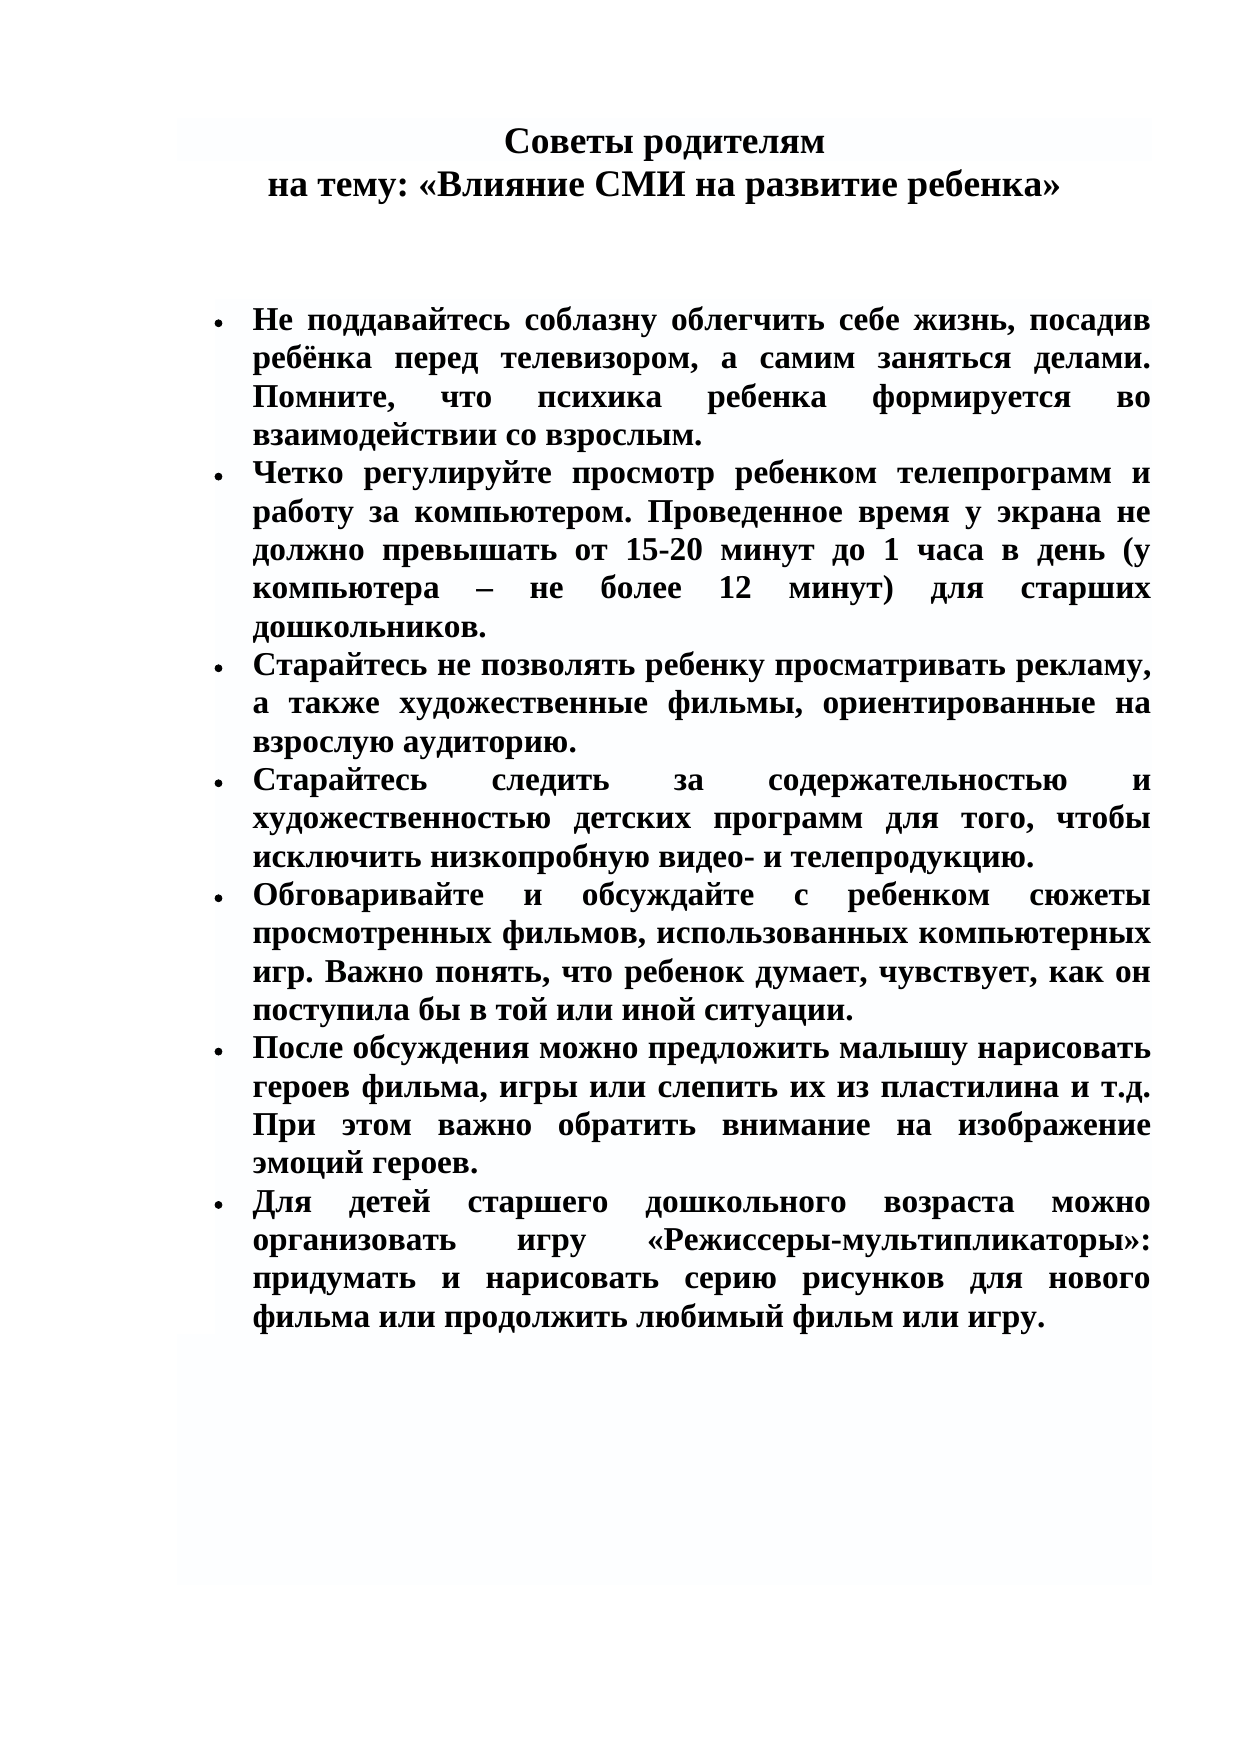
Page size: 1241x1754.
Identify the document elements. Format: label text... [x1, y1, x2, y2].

list После обсуждения можно предложить малышу нарисовать героев фильма, игры или слепить их из пластилина и т.д. При этом важно обратить внимание на изображение эмоций героев. [215, 1028, 1152, 1181]
list Обговаривайте и обсуждайте с ребенком сюжеты просмотренных фильмов, использованных компьютерных игр. Важно понять, что ребенок думает, чувствует, как он поступила бы в той или иной ситуации. [215, 874, 1152, 1028]
list Для детей старшего дошкольного возраста можно организовать игру «Режиссеры-мультипликаторы»: придумать и нарисовать серию рисунков для нового фильма или продолжить любимый фильм или игру. [215, 1181, 1152, 1334]
list Старайтесь не позволять ребенку просматривать рекламу, а также художественные фильмы, ориентированные на взрослую аудиторию. [215, 644, 1152, 759]
text на тему: «Влияние СМИ на развитие ребенка» [177, 161, 1152, 204]
list Не поддавайтесь соблазну облегчить себе жизнь, посадив ребёнка перед телевизором, а самим заняться делами. Помните, что психика ребенка формируется во взаимодействии со взрослым. [215, 299, 1152, 453]
list Старайтесь следить за содержательностью и художественностью детских программ для того, чтобы исключить низкопробную видео- и телепродукцию. [215, 759, 1152, 874]
list Четко регулируйте просмотр ребенком телепрограмм и работу за компьютером. Проведенное время у экрана не должно превышать от 15-20 минут до 1 часа в день (у компьютера – не более 12 минут) для старших дошкольников. [215, 453, 1152, 644]
subtitle Советы родителям [177, 118, 1152, 161]
